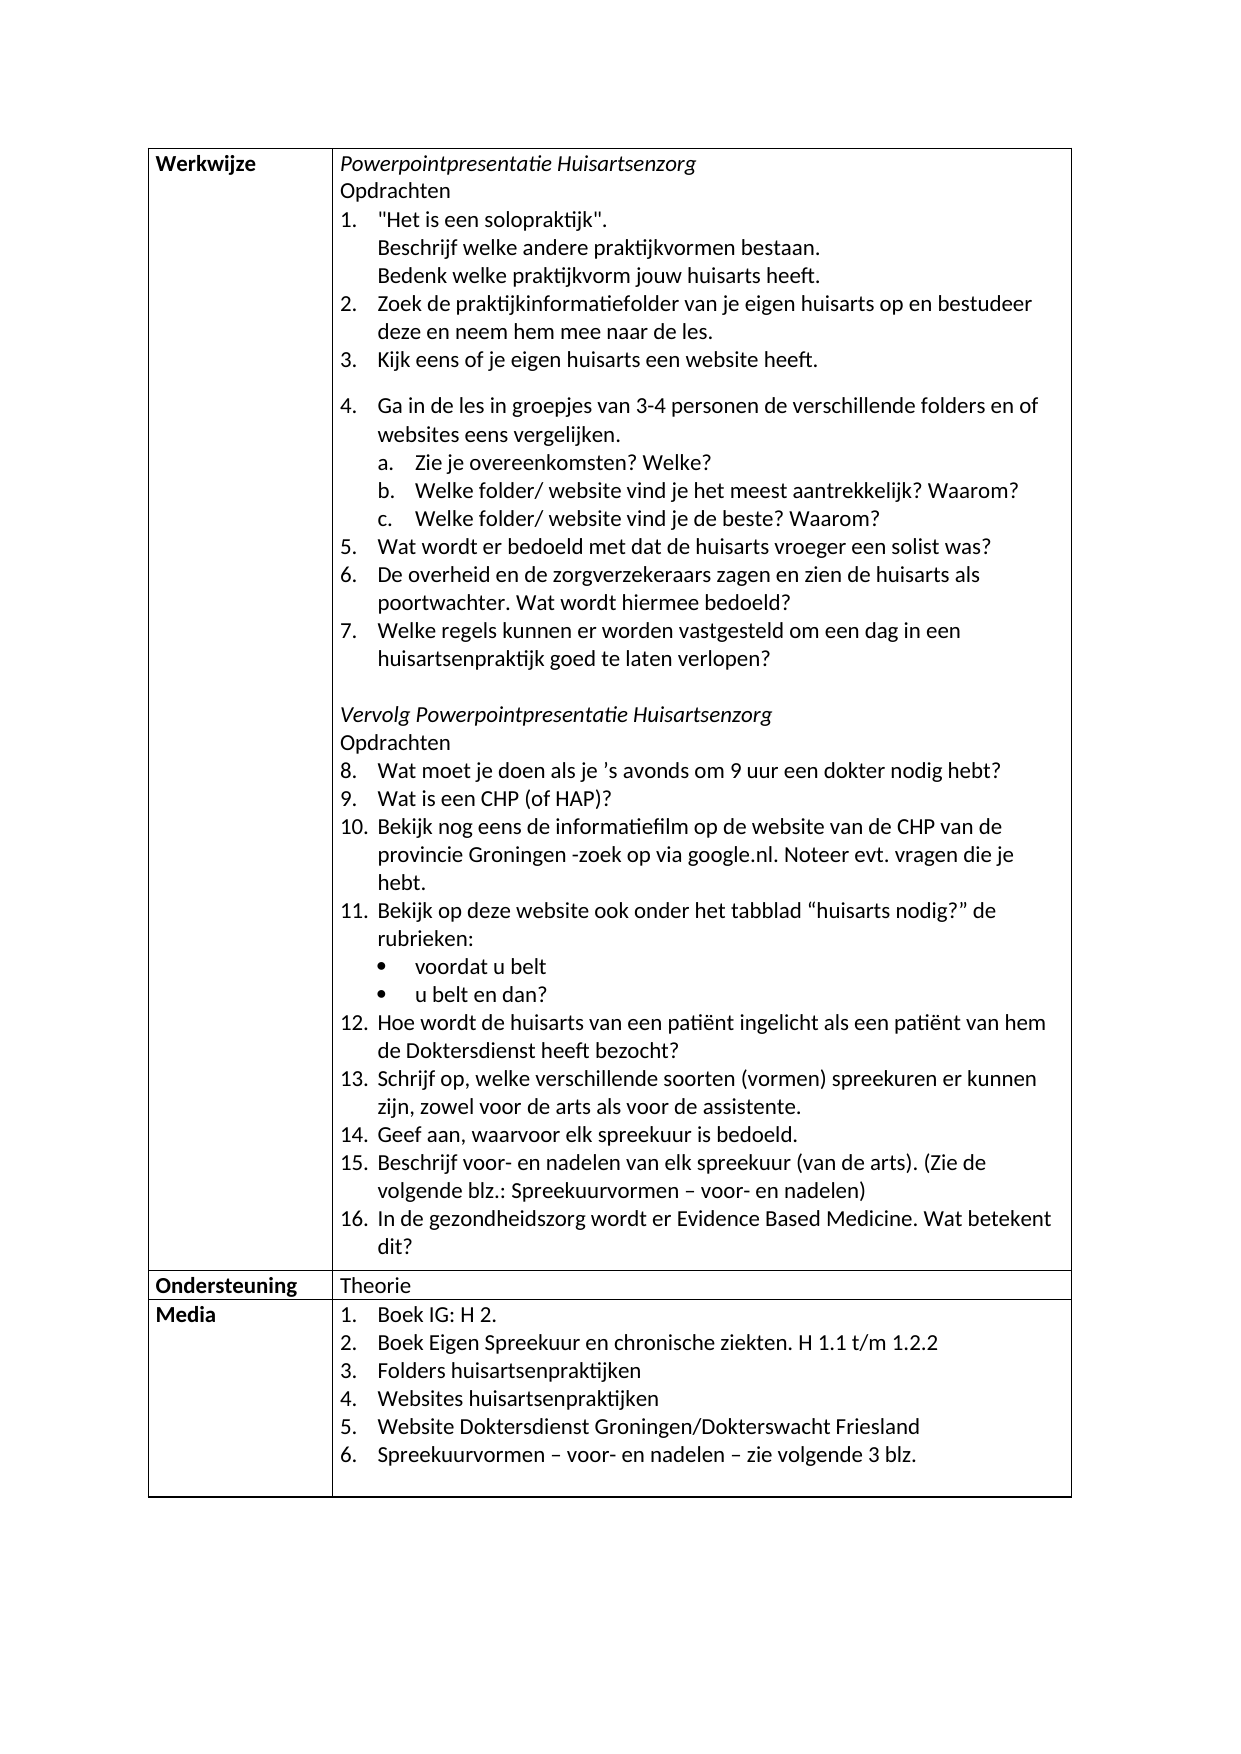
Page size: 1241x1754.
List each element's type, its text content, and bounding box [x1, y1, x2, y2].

table_cell Theorie [333, 1271, 1071, 1299]
table_cell Werkwijze [149, 149, 332, 1270]
table_cell Powerpointpresentatie Huisartsenzorg Opdrachten "Het is een solopraktijk". Beschrijf welke andere praktijkvormen bestaan. Bedenk welke praktijkvorm jouw huisarts heeft. Zoek de praktijkinformatiefolder van je eigen huisarts op en bestudeer deze en neem hem mee naar de les. Kijk eens of je eigen huisarts een website heeft. Ga in de les in groepjes van 3-4 personen de verschillende folders en of websites eens vergelijken. Zie je overeenkomsten? Welke? Welke folder/ website vind je het meest aantrekkelijk? Waarom? Welke folder/ website vind je de beste? Waarom? Wat wordt er bedoeld met dat de huisarts vroeger een solist was? De overheid en de zorgverzekeraars zagen en zien de huisarts als poortwachter. Wat wordt hiermee bedoeld? Welke regels kunnen er worden vastgesteld om een dag in een huisartsenpraktijk goed te laten verlopen? Vervolg Powerpointpresentatie Huisartsenzorg Opdrachten Wat moet je doen als je ’s avonds om 9 uur een dokter nodig hebt? Wat is een CHP (of HAP)? Bekijk nog eens de informatiefilm op de website van de CHP van de provincie Groningen -zoek op via google.nl. Noteer evt. vragen die je hebt. Bekijk op deze website ook onder het tabblad “huisarts nodig?” de rubrieken: voordat u belt u belt en dan? Hoe wordt de huisarts van een patiënt ingelicht als een patiënt van hem de Doktersdienst heeft bezocht? Schrijf op, welke verschillende soorten (vormen) spreekuren er kunnen zijn, zowel voor de arts als voor de assistente. Geef aan, waarvoor elk spreekuur is bedoeld. Beschrijf voor- en nadelen van elk spreekuur (van de arts). (Zie de volgende blz.: Spreekuurvormen – voor- en nadelen) In de gezondheidszorg wordt er Evidence Based Medicine. Wat betekent dit? [333, 149, 1071, 1270]
table_cell Boek IG: H 2. Boek Eigen Spreekuur en chronische ziekten. H 1.1 t/m 1.2.2 Folders huisartsenpraktijken Websites huisartsenpraktijken Website Doktersdienst Groningen/Dokterswacht Friesland Spreekuurvormen – voor- en nadelen – zie volgende 3 blz. [333, 1300, 1071, 1496]
table_cell Ondersteuning [149, 1271, 332, 1299]
table_cell Media [149, 1300, 332, 1496]
